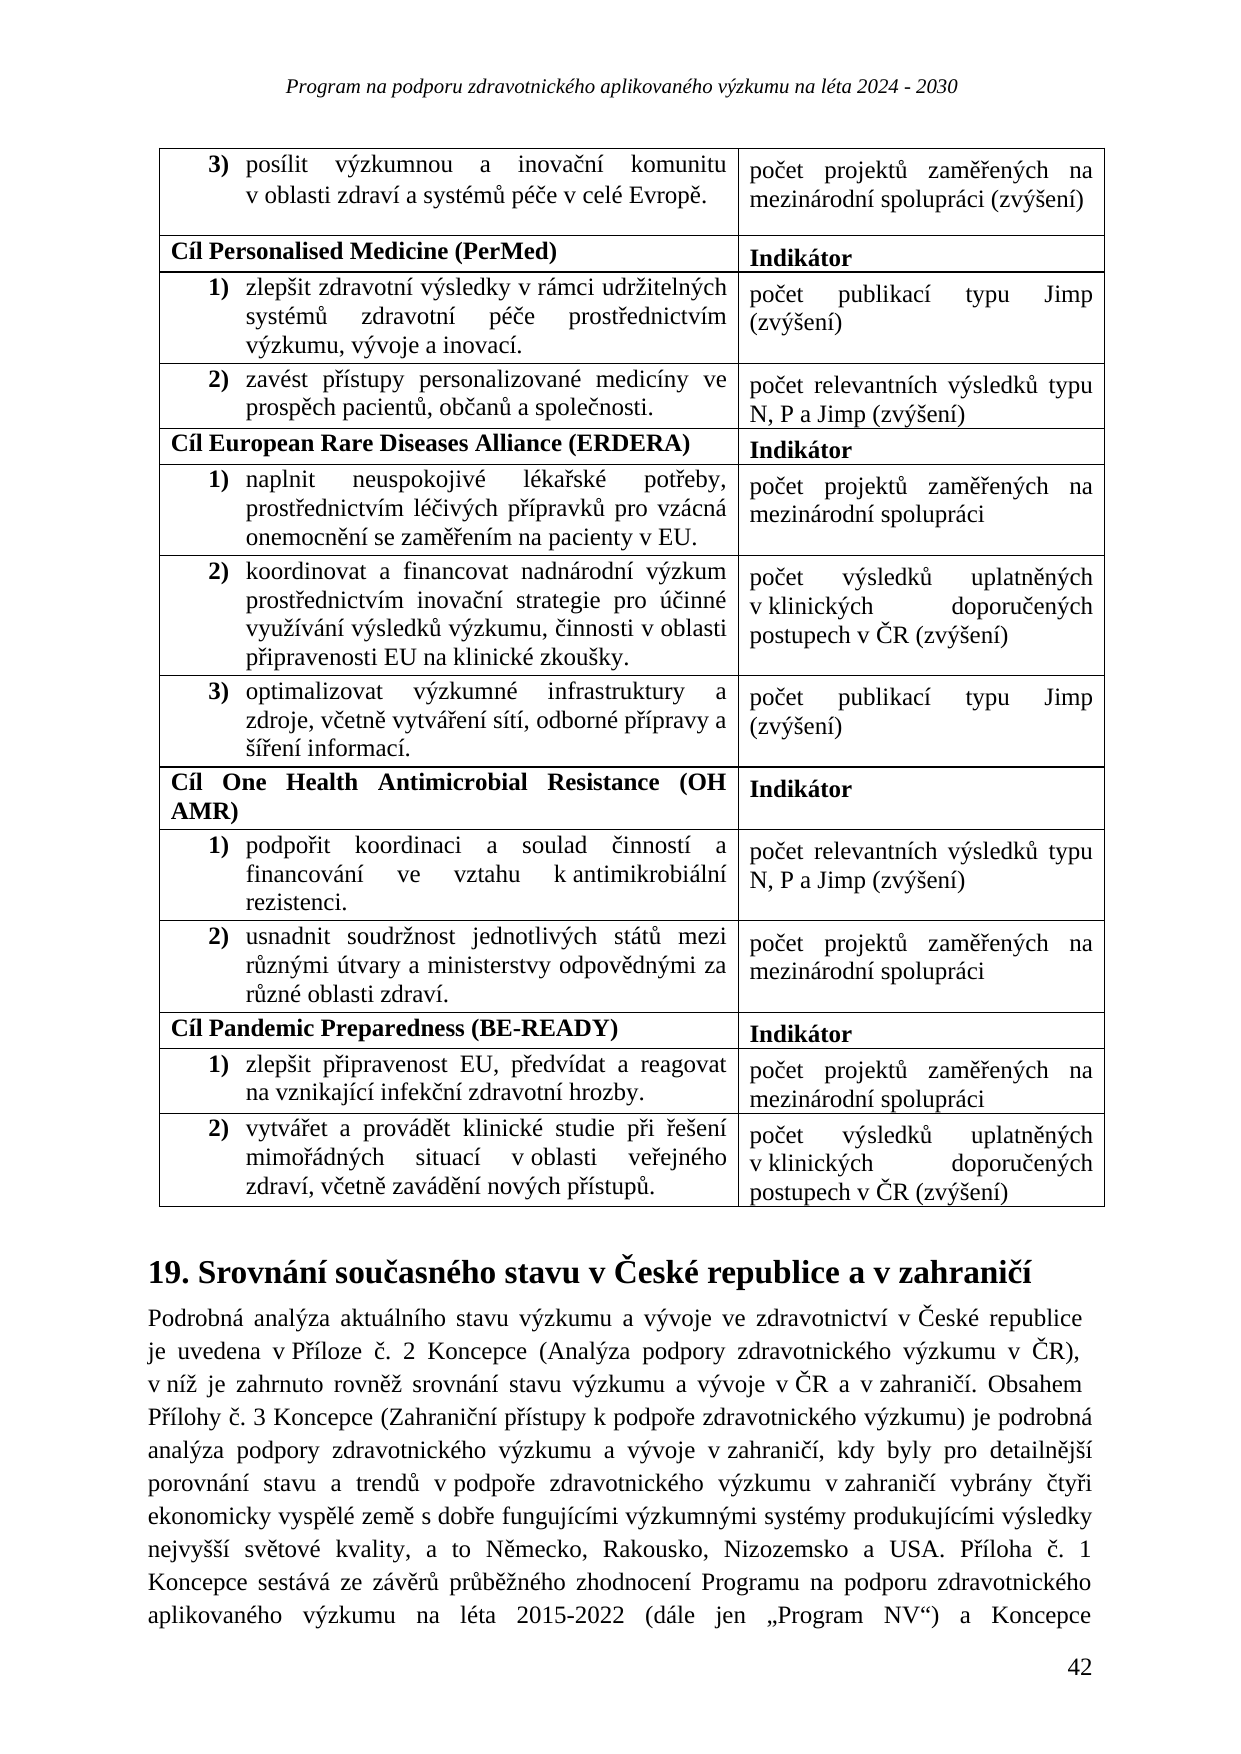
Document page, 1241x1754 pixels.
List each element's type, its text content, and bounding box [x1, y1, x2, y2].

table_cell Cíl One Health Antimicrobial Resistance (OH AMR) [160, 768, 738, 829]
table_cell vytvářet a provádět klinické studie při řešení mimořádných situací v oblasti veřejného zdraví, včetně zavádění nových přístupů. [160, 1114, 738, 1206]
table_cell zavést přístupy personalizované medicíny ve prospěch pacientů, občanů a společnosti. [160, 364, 738, 427]
table_cell počet výsledků uplatněných v klinických doporučených postupech v ČR (zvýšení) [739, 1114, 1104, 1206]
table_cell zlepšit zdravotní výsledky v rámci udržitelných systémů zdravotní péče prostřednictvím výzkumu, vývoje a inovací. [160, 273, 738, 363]
table_cell usnadnit soudržnost jednotlivých států mezi různými útvary a ministerstvy odpovědnými za různé oblasti zdraví. [160, 921, 738, 1012]
table_cell počet projektů zaměřených na mezinárodní spolupráci [739, 465, 1104, 555]
table_cell naplnit neuspokojivé lékařské potřeby, prostřednictvím léčivých přípravků pro vzácná onemocnění se zaměřením na pacienty v EU. [160, 465, 738, 555]
table_cell počet relevantních výsledků typu N, P a Jimp (zvýšení) [739, 830, 1104, 920]
table_cell Indikátor [739, 236, 1104, 271]
table_cell podpořit koordinaci a soulad činností a financování ve vztahu k antimikrobiální rezistenci. [160, 830, 738, 920]
subtitle 19. Srovnání současného stavu v České republice a v zahraničí [148, 1253, 1093, 1291]
table_cell počet výsledků uplatněných v klinických doporučených postupech v ČR (zvýšení) [739, 556, 1104, 675]
table_cell optimalizovat výzkumné infrastruktury a zdroje, včetně vytváření sítí, odborné přípravy a šíření informací. [160, 676, 738, 766]
table_cell Cíl European Rare Diseases Alliance (ERDERA) [160, 429, 738, 463]
table_cell Cíl Pandemic Preparedness (BE-READY) [160, 1013, 738, 1048]
table_cell počet projektů zaměřených na mezinárodní spolupráci [739, 921, 1104, 1012]
table_cell Indikátor [739, 1013, 1104, 1048]
table_cell Indikátor [739, 768, 1104, 829]
table_cell Cíl Personalised Medicine (PerMed) [160, 236, 738, 271]
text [148, 1303, 1093, 1629]
table_cell koordinovat a financovat nadnárodní výzkum prostřednictvím inovační strategie pro účinné využívání výsledků výzkumu, činnosti v oblasti připravenosti EU na klinické zkoušky. [160, 556, 738, 675]
table_cell Indikátor [739, 429, 1104, 463]
table_cell počet relevantních výsledků typu N, P a Jimp (zvýšení) [739, 364, 1104, 427]
table_cell počet projektů zaměřených na mezinárodní spolupráci (zvýšení) [739, 149, 1104, 235]
table_cell počet publikací typu Jimp (zvýšení) [739, 676, 1104, 766]
table_cell počet publikací typu Jimp (zvýšení) [739, 273, 1104, 363]
table_cell zlepšit připravenost EU, předvídat a reagovat na vznikající infekční zdravotní hrozby. [160, 1049, 738, 1112]
table_cell posílit výzkumnou a inovační komunitu v oblasti zdraví a systémů péče v celé Evropě. [160, 149, 738, 235]
table_cell počet projektů zaměřených na mezinárodní spolupráci [739, 1049, 1104, 1112]
